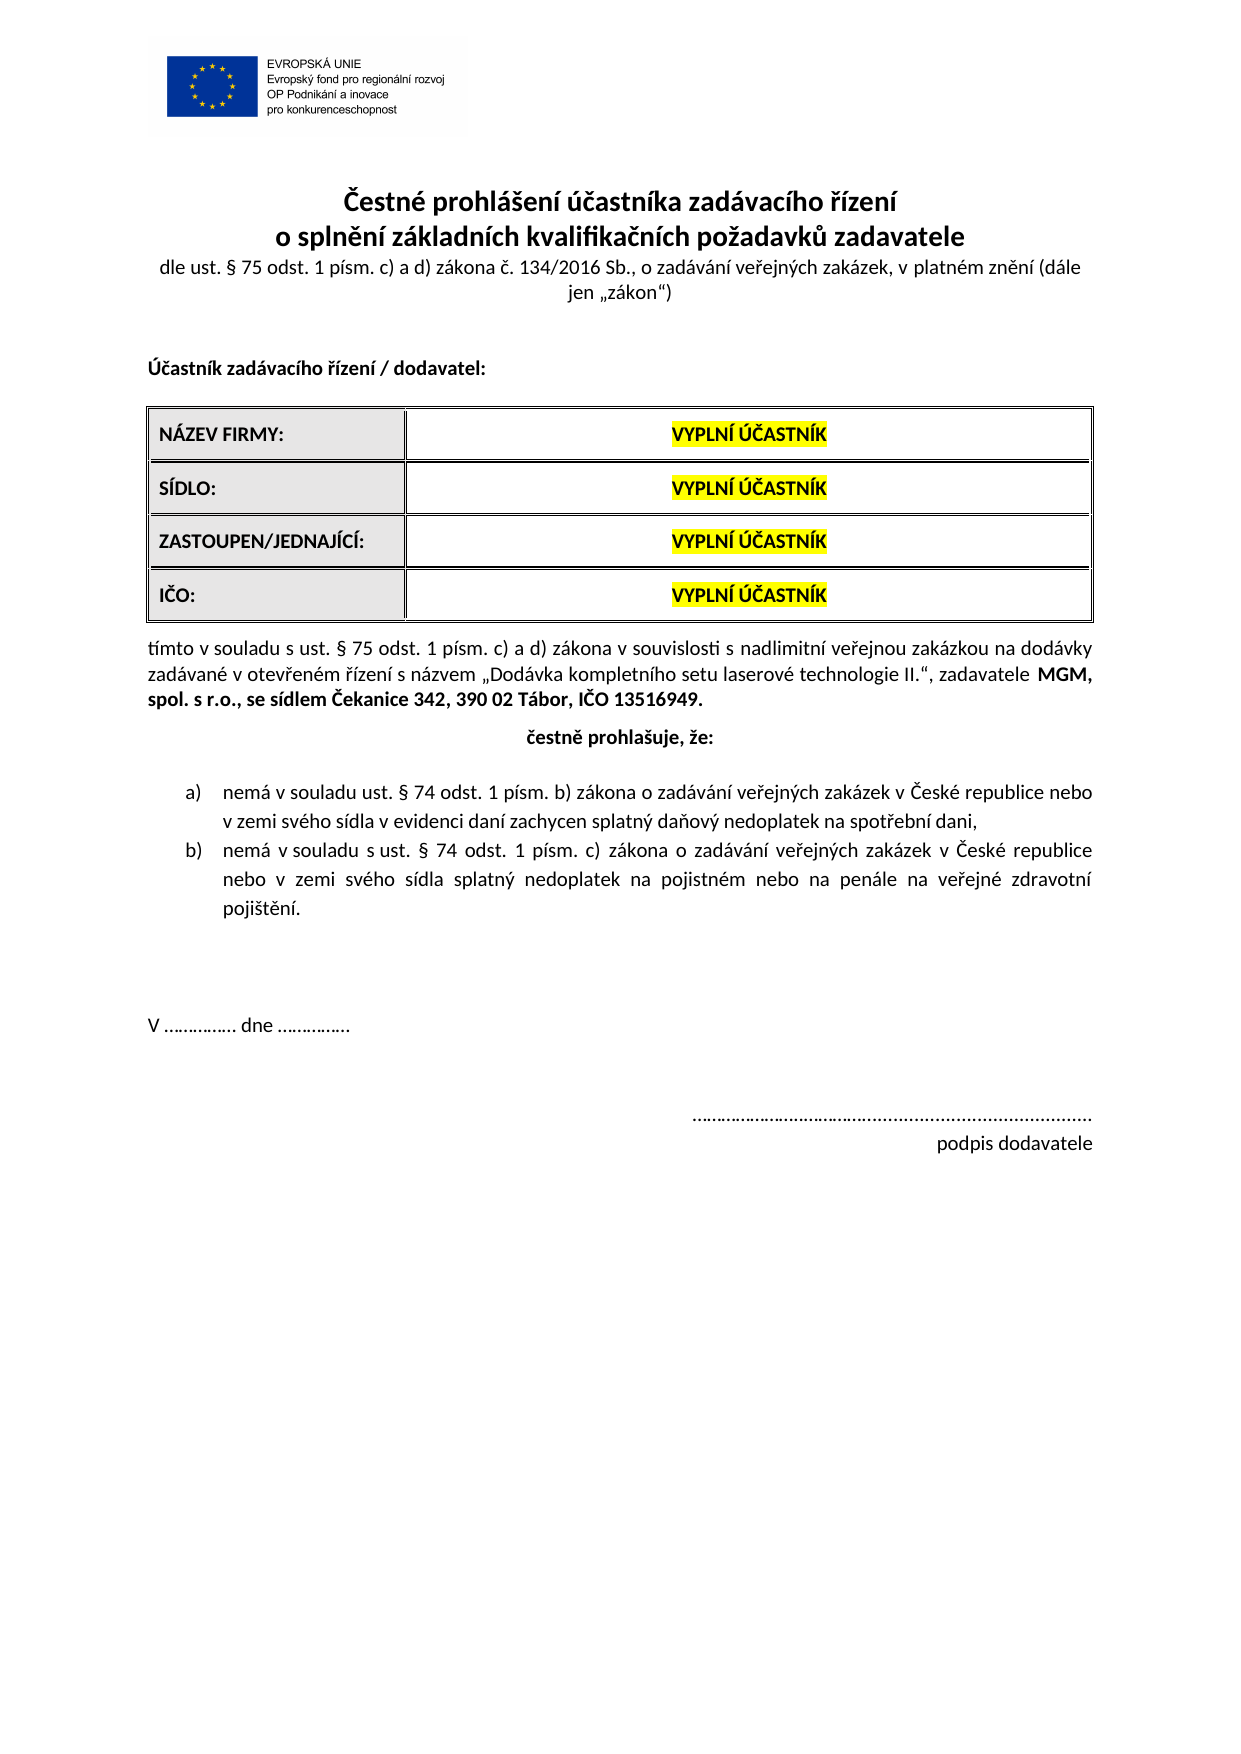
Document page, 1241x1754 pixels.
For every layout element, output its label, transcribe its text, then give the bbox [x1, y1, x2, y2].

text …………………..…………............................................ [148, 1101, 1093, 1126]
table_header NÁZEV FIRMY: [149, 407, 406, 459]
table_cell ZASTOUPEN/JEDNAJÍCÍ: [148, 513, 406, 566]
text o splnění základních kvalifikačních požadavků zadavatele [148, 218, 1093, 254]
list nemá v souladu ust. § 74 odst. 1 písm. b) zákona o zadávání veřejných zakázek v České republice nebo v zemi svého sídla v evidenci daní zachycen splatný daňový nedoplatek na spotřební dani, [185, 779, 1093, 833]
text čestně prohlašuje, že: [148, 724, 1093, 750]
table_header VYPLNÍ ÚČASTNÍK [406, 409, 1091, 459]
table_cell SÍDLO: [148, 459, 406, 513]
table_cell VYPLNÍ ÚČASTNÍK [406, 459, 1093, 513]
text podpis dodavatele [148, 1130, 1093, 1156]
list nemá v souladu s ust. § 74 odst. 1 písm. c) zákona o zadávání veřejných zakázek v České republice nebo v zemi svého sídla splatný nedoplatek na pojistném nebo na penále na veřejné zdravotní pojištění. [185, 837, 1093, 921]
text Čestné prohlášení účastníka zadávacího řízení [148, 183, 1093, 218]
table_cell VYPLNÍ ÚČASTNÍK [406, 513, 1093, 566]
table_cell IČO: [149, 566, 406, 620]
text Účastník zadávacího řízení / dodavatel: [148, 356, 1093, 381]
text V …………… dne …………… [148, 1012, 1093, 1038]
table_cell VYPLNÍ ÚČASTNÍK [406, 566, 1091, 620]
text tímto v souladu s ust. § 75 odst. 1 písm. c) a d) zákona v souvislosti s nadlimitní veřejnou zakázkou na dodávky zadávané v otevřeném řízení s názvem „Dodávka kompletního setu laserové technologie II.“, zadavatele MGM, spol. s r.o., se sídlem Čekanice 342, 390 02 Tábor, IČO 13516949. [148, 636, 1093, 712]
text dle ust. § 75 odst. 1 písm. c) a d) zákona č. 134/2016 Sb., o zadávání veřejných zakázek, v platném znění (dále jen „zákon“) [148, 254, 1093, 305]
picture [147, 36, 469, 137]
